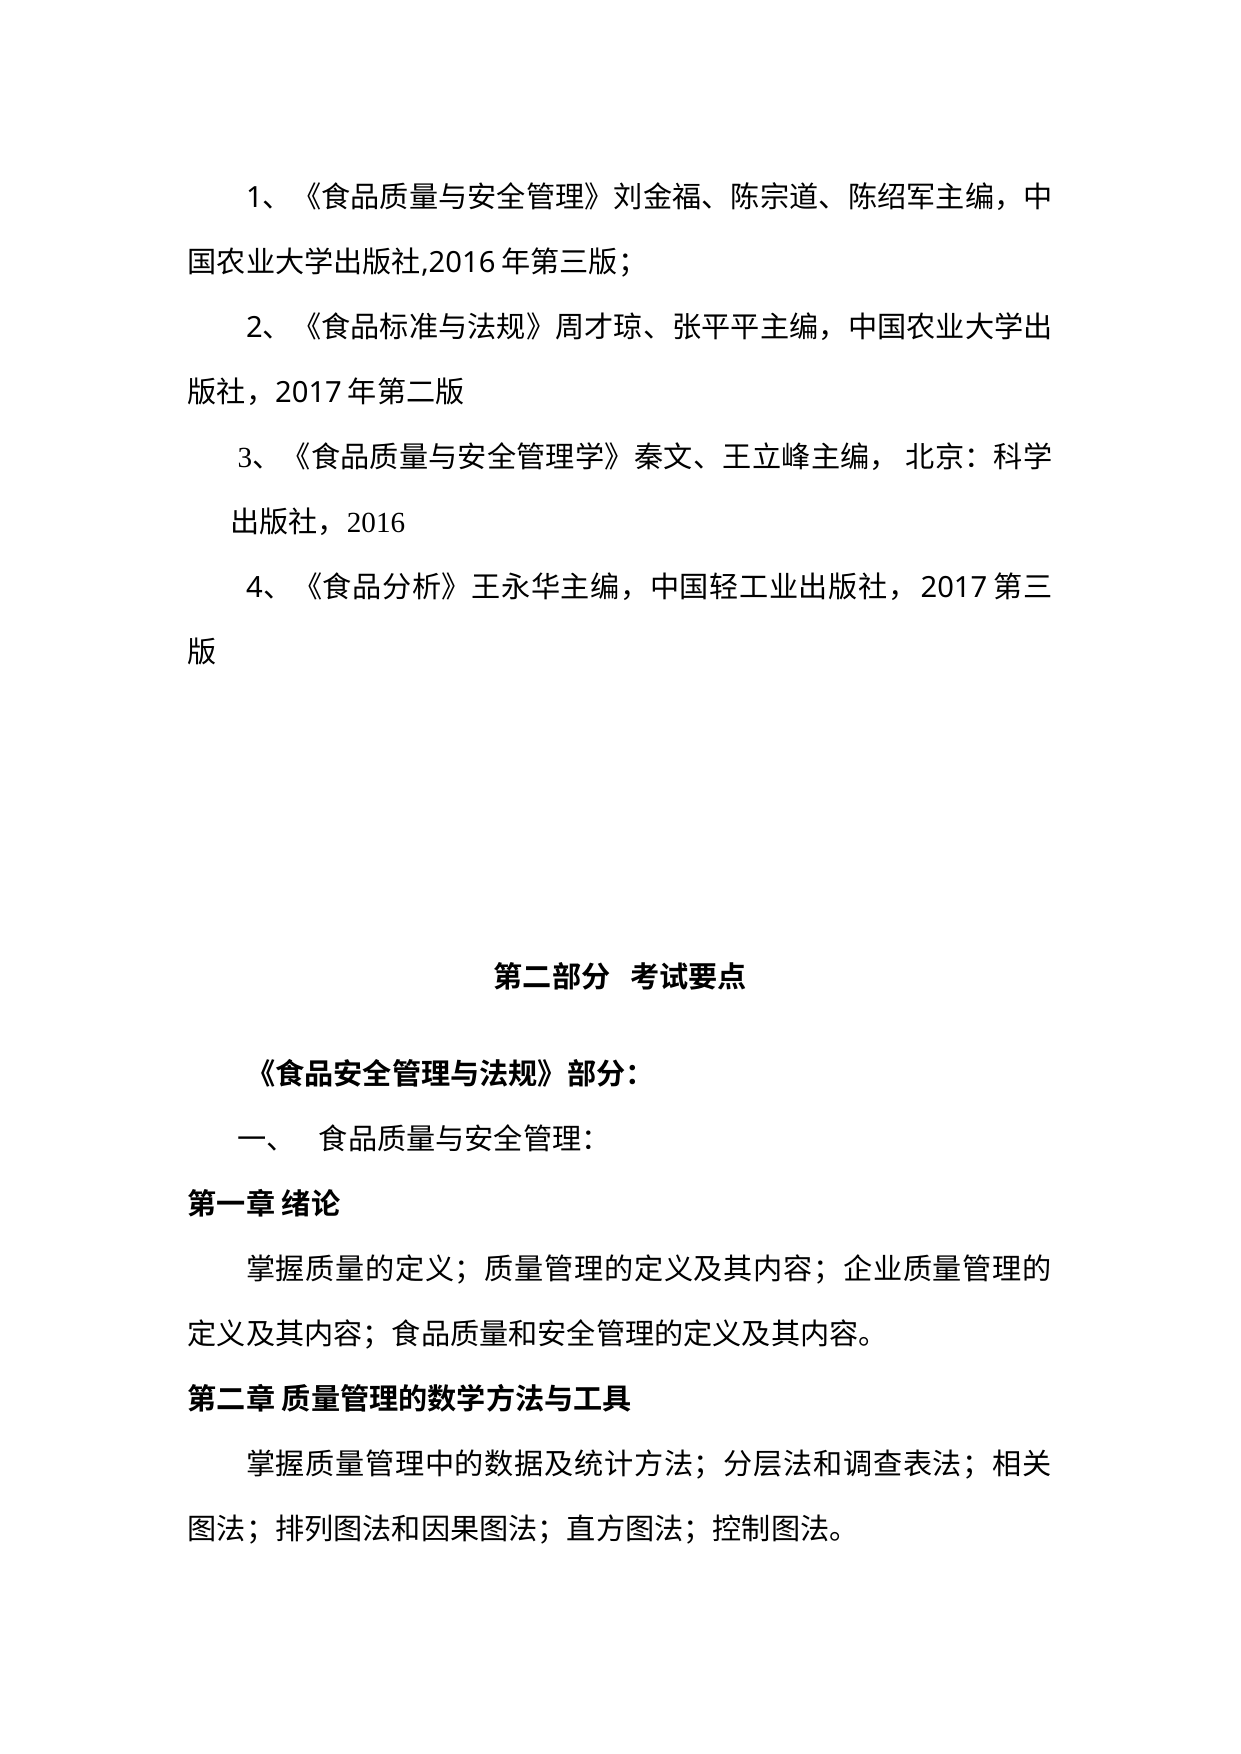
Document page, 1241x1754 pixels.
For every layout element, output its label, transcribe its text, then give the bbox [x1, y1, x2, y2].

text 2、《食品标准与法规》周才琼、张平平主编，中国农业大学出版社，2017年第二版 [187, 292, 1053, 422]
text 掌握质量的定义；质量管理的定义及其内容；企业质量管理的定义及其内容；食品质量和安全管理的定义及其内容。 [187, 1234, 1053, 1364]
text 掌握质量管理中的数据及统计方法；分层法和调查表法；相关图法；排列图法和因果图法；直方图法；控制图法。 [187, 1429, 1053, 1559]
text 3、《食品质量与安全管理学》秦文、王立峰主编， 北京：科学出版社，2016 [230, 422, 1053, 552]
text 第二部分 考试要点 [187, 942, 1053, 1007]
list 食品质量与安全管理： [237, 1104, 1053, 1169]
text 《食品安全管理与法规》部分： [187, 1039, 1053, 1104]
text 第二章 质量管理的数学方法与工具 [187, 1364, 1053, 1429]
text 4、《食品分析》王永华主编，中国轻工业出版社，2017第三版 [187, 552, 1053, 682]
text 第一章 绪论 [187, 1169, 1053, 1234]
text 1、《食品质量与安全管理》刘金福、陈宗道、陈绍军主编，中国农业大学出版社,2016年第三版； [187, 162, 1053, 292]
